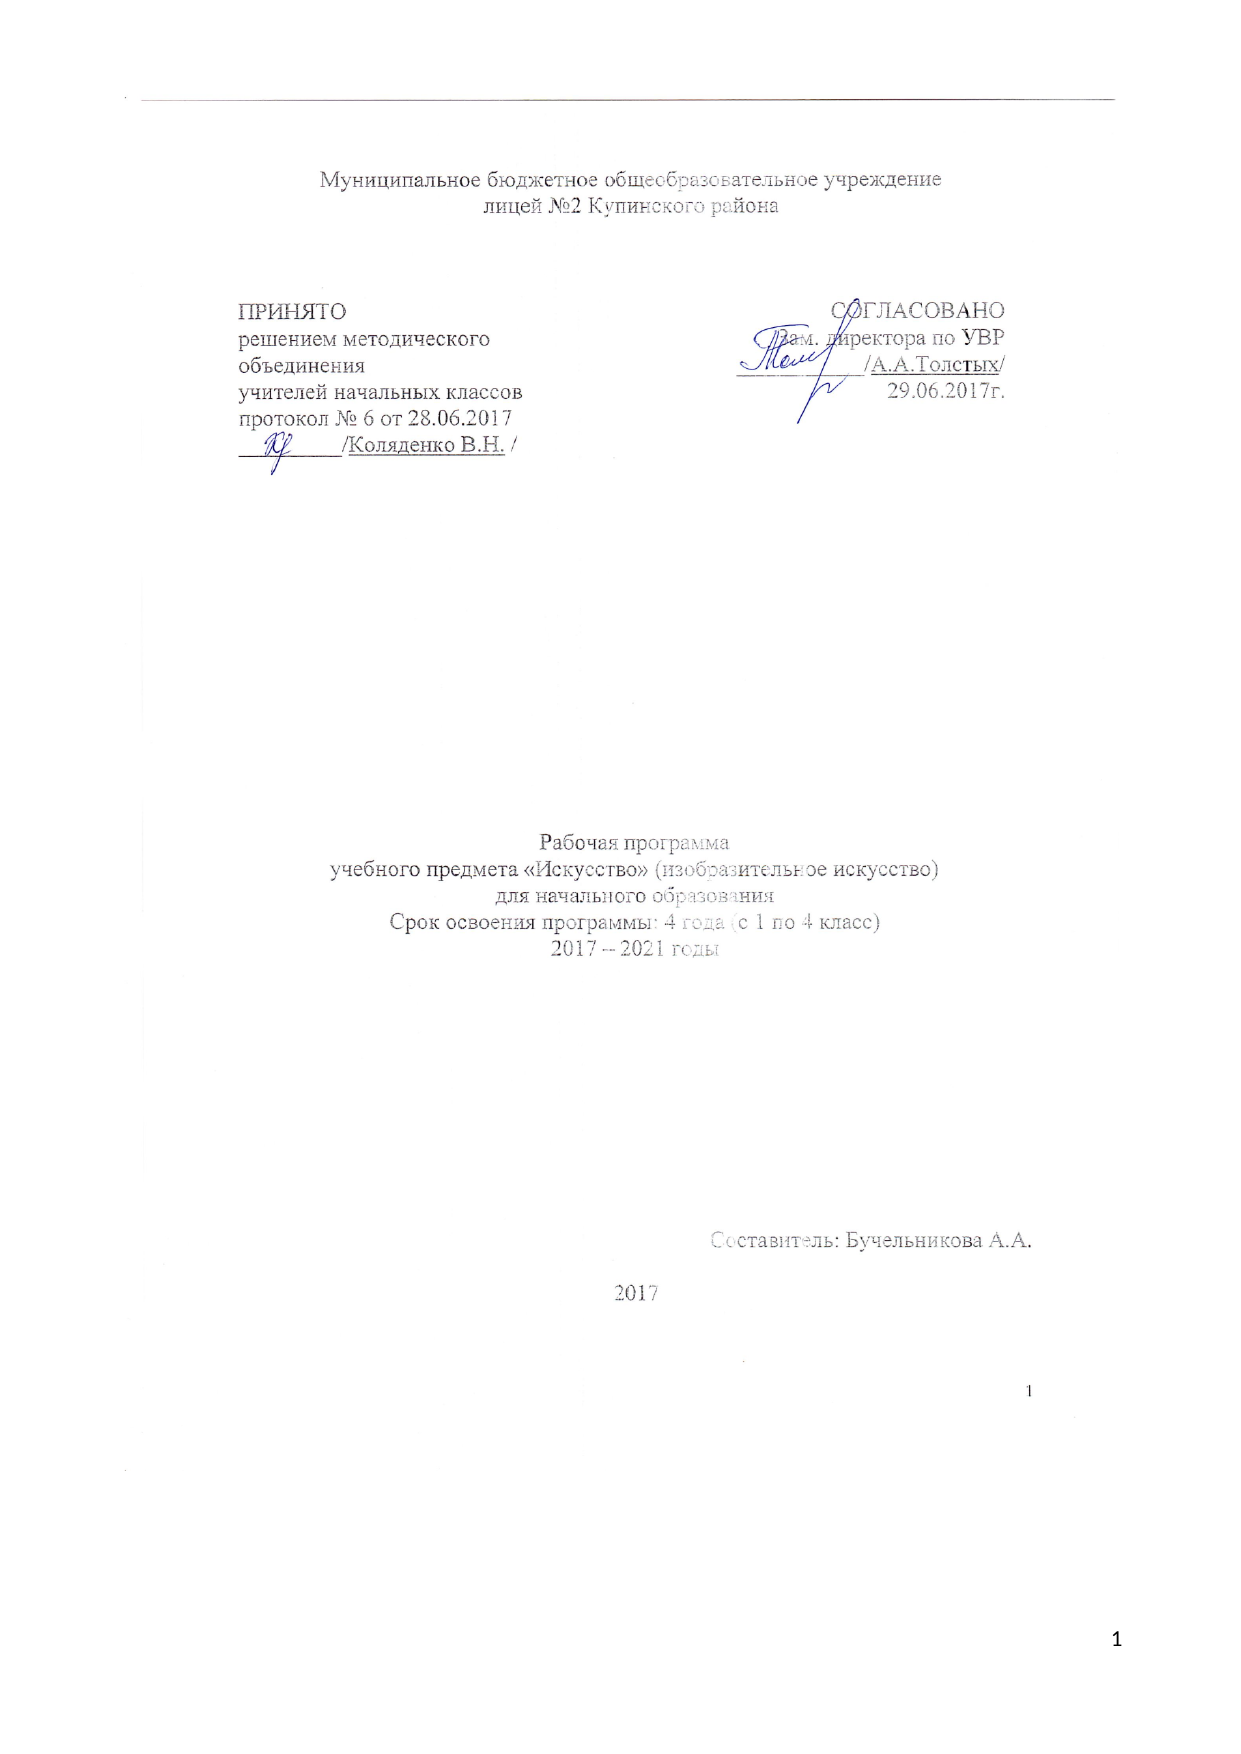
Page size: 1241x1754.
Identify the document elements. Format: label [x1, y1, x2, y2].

picture [118, 88, 1123, 1471]
